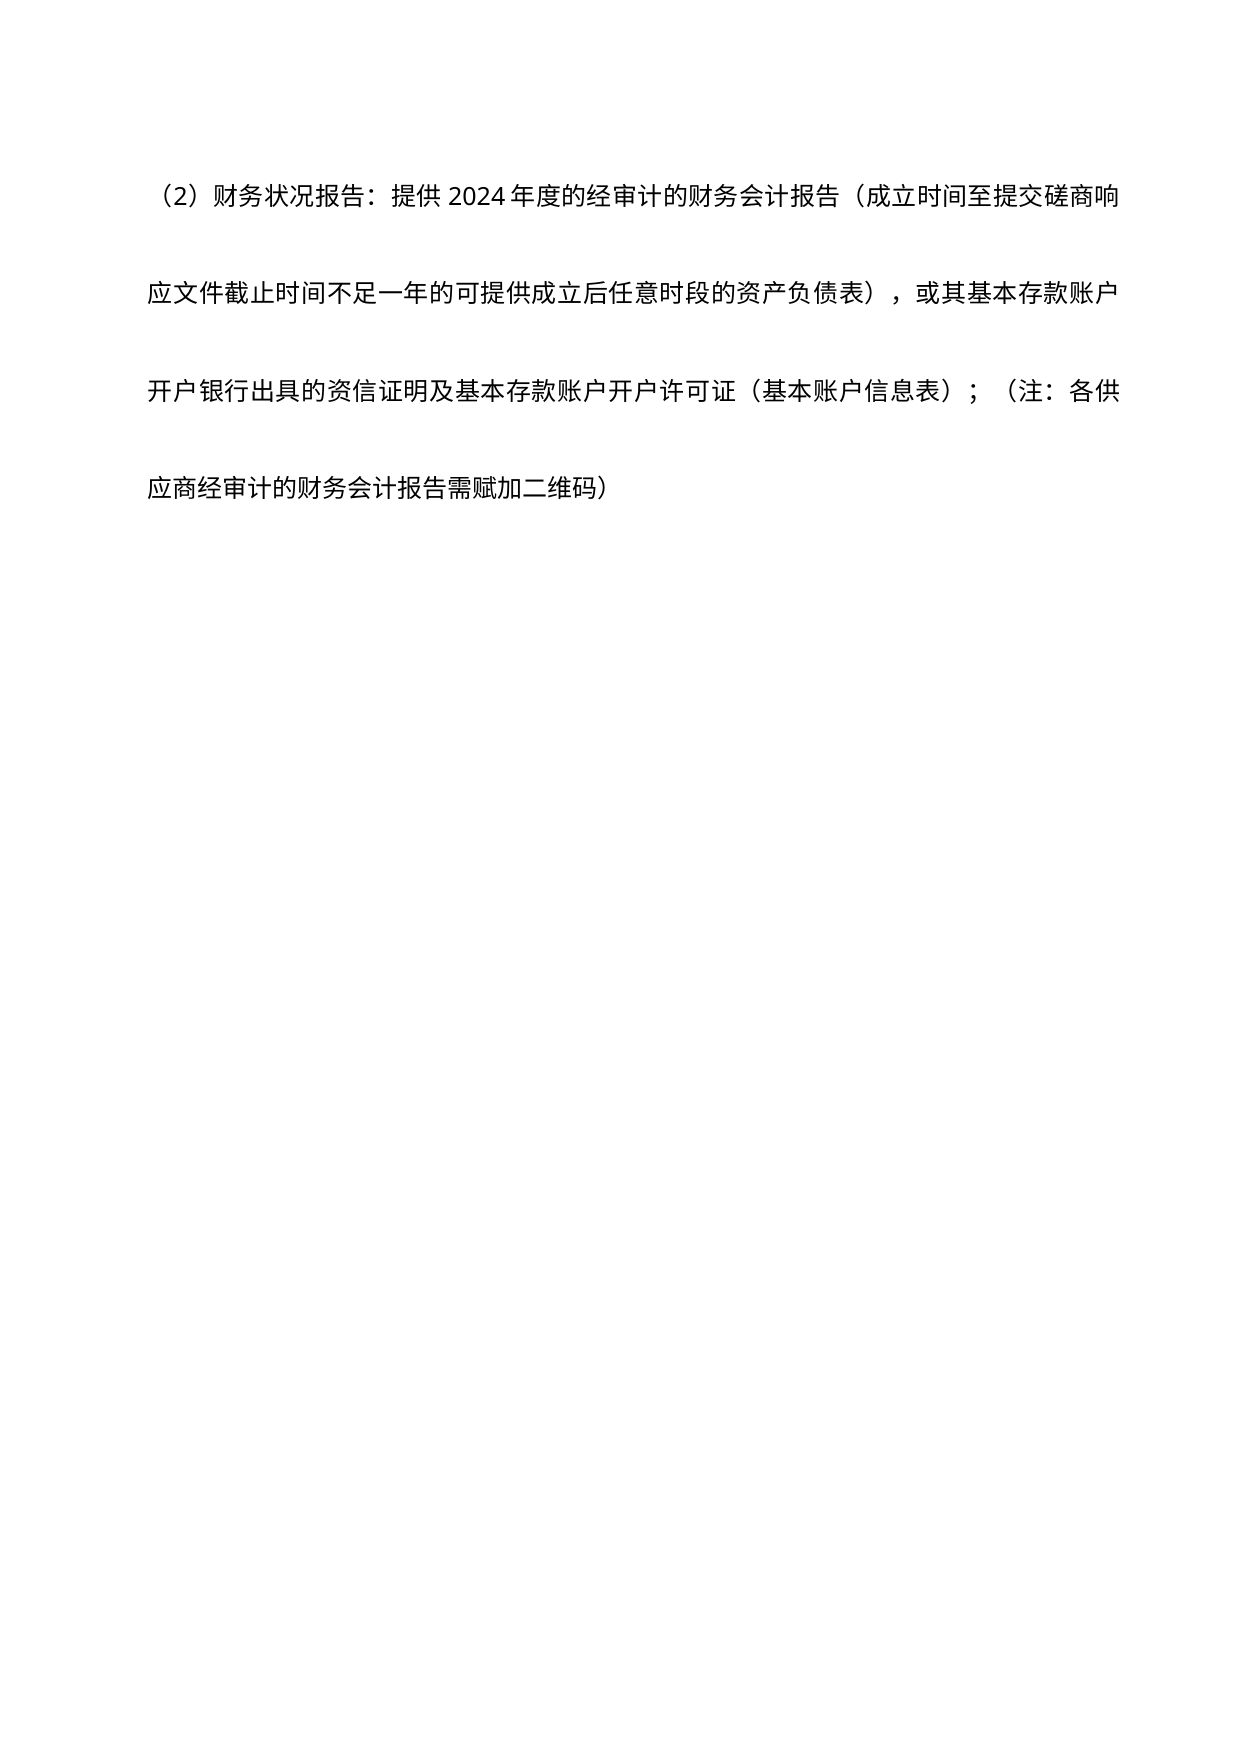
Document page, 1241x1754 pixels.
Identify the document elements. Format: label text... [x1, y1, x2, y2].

text （2）财务状况报告：提供2024年度的经审计的财务会计报告（成立时间至提交磋商响应文件截止时间不足一年的可提供成立后任意时段的资产负债表），或其基本存款账户开户银行出具的资信证明及基本存款账户开户许可证（基本账户信息表）；（注：各供应商经审计的财务会计报告需赋加二维码） [148, 162, 1122, 519]
